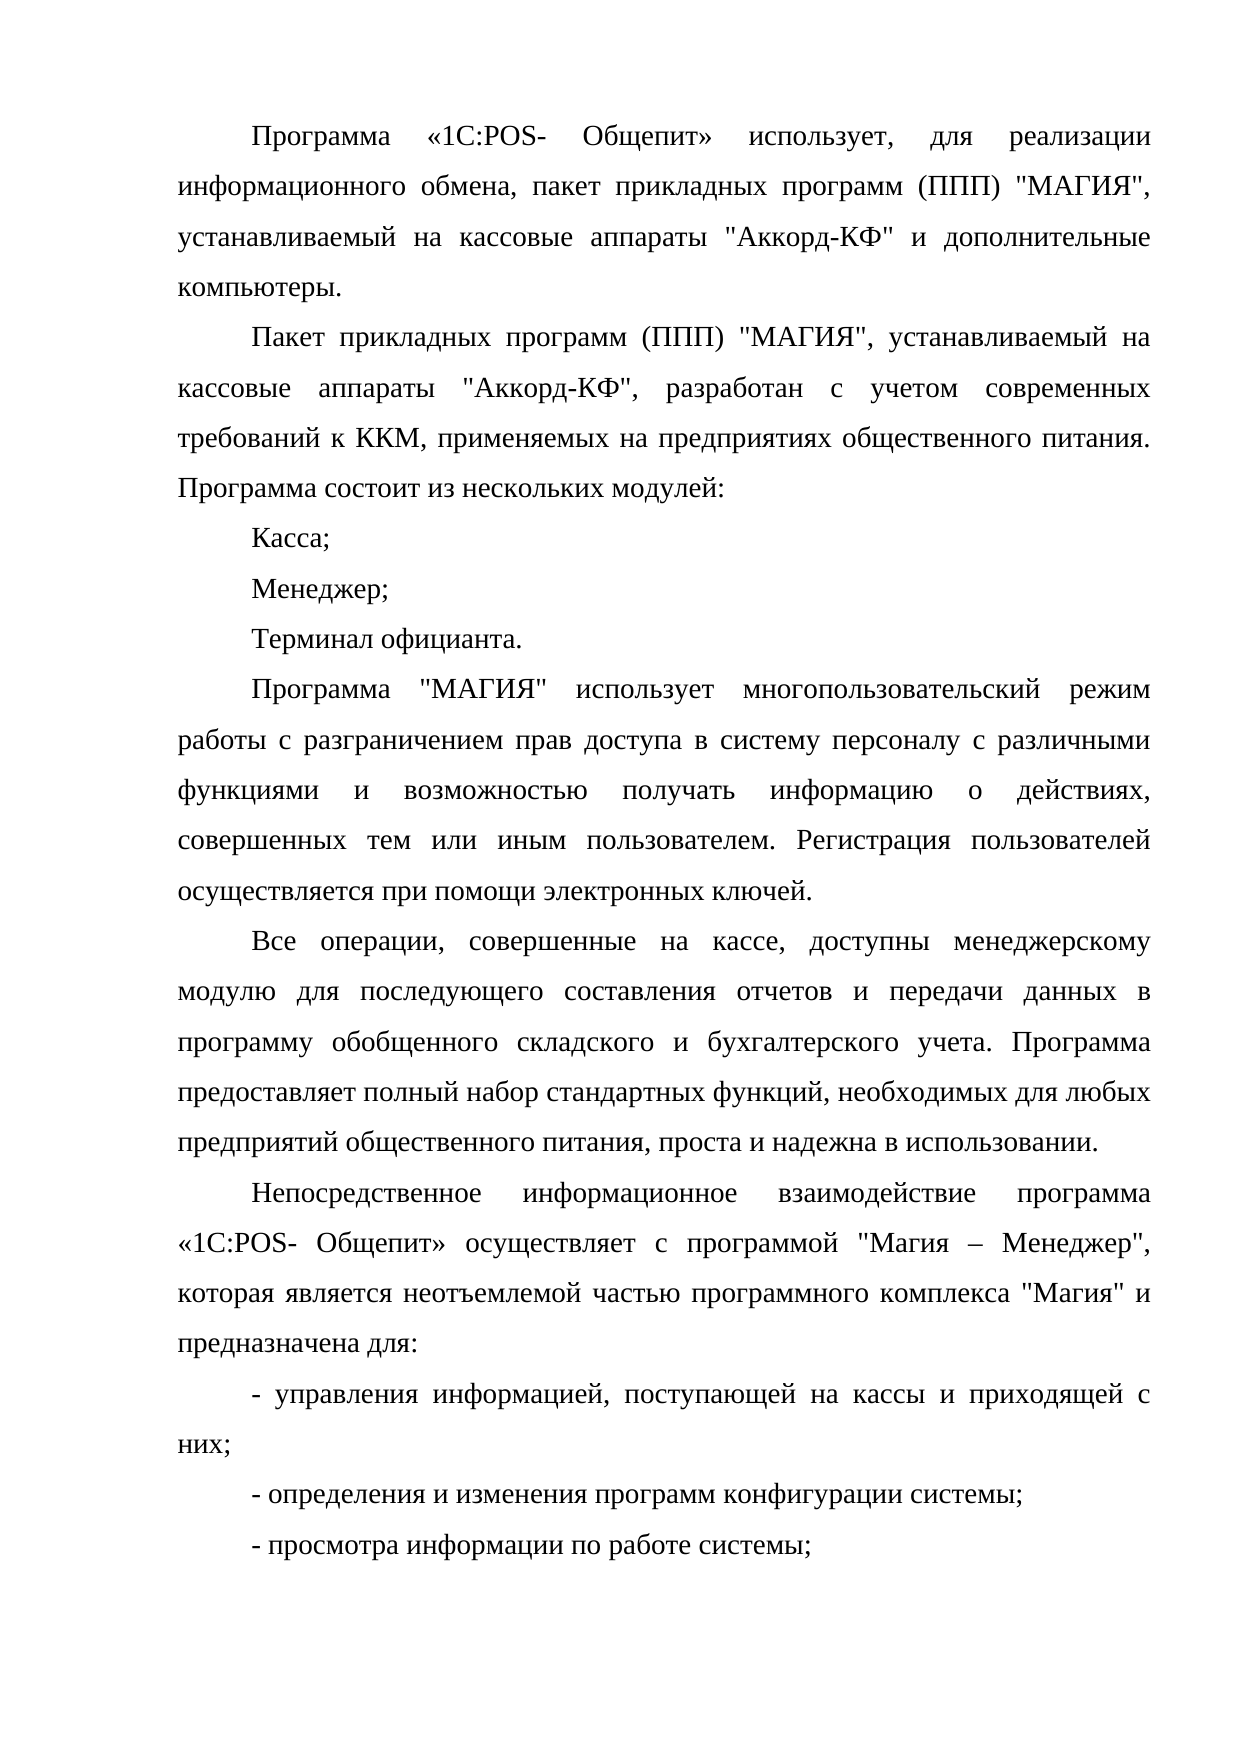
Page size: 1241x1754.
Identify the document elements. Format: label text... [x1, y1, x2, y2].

text Программа «1С:POS- Общепит» использует, для реализации информационного обмена, пакет прикладных программ (ППП) "МАГИЯ", устанавливаемый на кассовые аппараты "Аккорд-КФ" и дополнительные компьютеры. [177, 118, 1152, 303]
text Касса; [177, 521, 1152, 554]
text - определения и изменения программ конфигурации системы; [177, 1477, 1152, 1510]
text - просмотра информации по работе системы; [177, 1527, 1152, 1560]
text - управления информацией, поступающей на кассы и приходящей с них; [177, 1376, 1152, 1460]
text Менеджер; [177, 571, 1152, 604]
text Непосредственное информационное взаимодействие программа «1С:POS- Общепит» осуществляет с программой "Магия – Менеджер", которая является неотъемлемой частью программного комплекса "Магия" и предназначена для: [177, 1175, 1152, 1359]
text Программа "МАГИЯ" использует многопользовательский режим работы с разграничением прав доступа в систему персоналу с различными функциями и возможностью получать информацию о действиях, совершенных тем или иным пользователем. Регистрация пользователей осуществляется при помощи электронных ключей. [177, 672, 1152, 906]
text Все операции, совершенные на кассе, доступны менеджерскому модулю для последующего составления отчетов и передачи данных в программу обобщенного складского и бухгалтерского учета. Программа предоставляет полный набор стандартных функций, необходимых для любых предприятий общественного питания, проста и надежна в использовании. [177, 923, 1152, 1158]
text Терминал официанта. [177, 621, 1152, 655]
text Пакет прикладных программ (ППП) "МАГИЯ", устанавливаемый на кассовые аппараты "Аккорд-КФ", разработан с учетом современных требований к ККМ, применяемых на предприятиях общественного питания. Программа состоит из нескольких модулей: [177, 319, 1152, 504]
